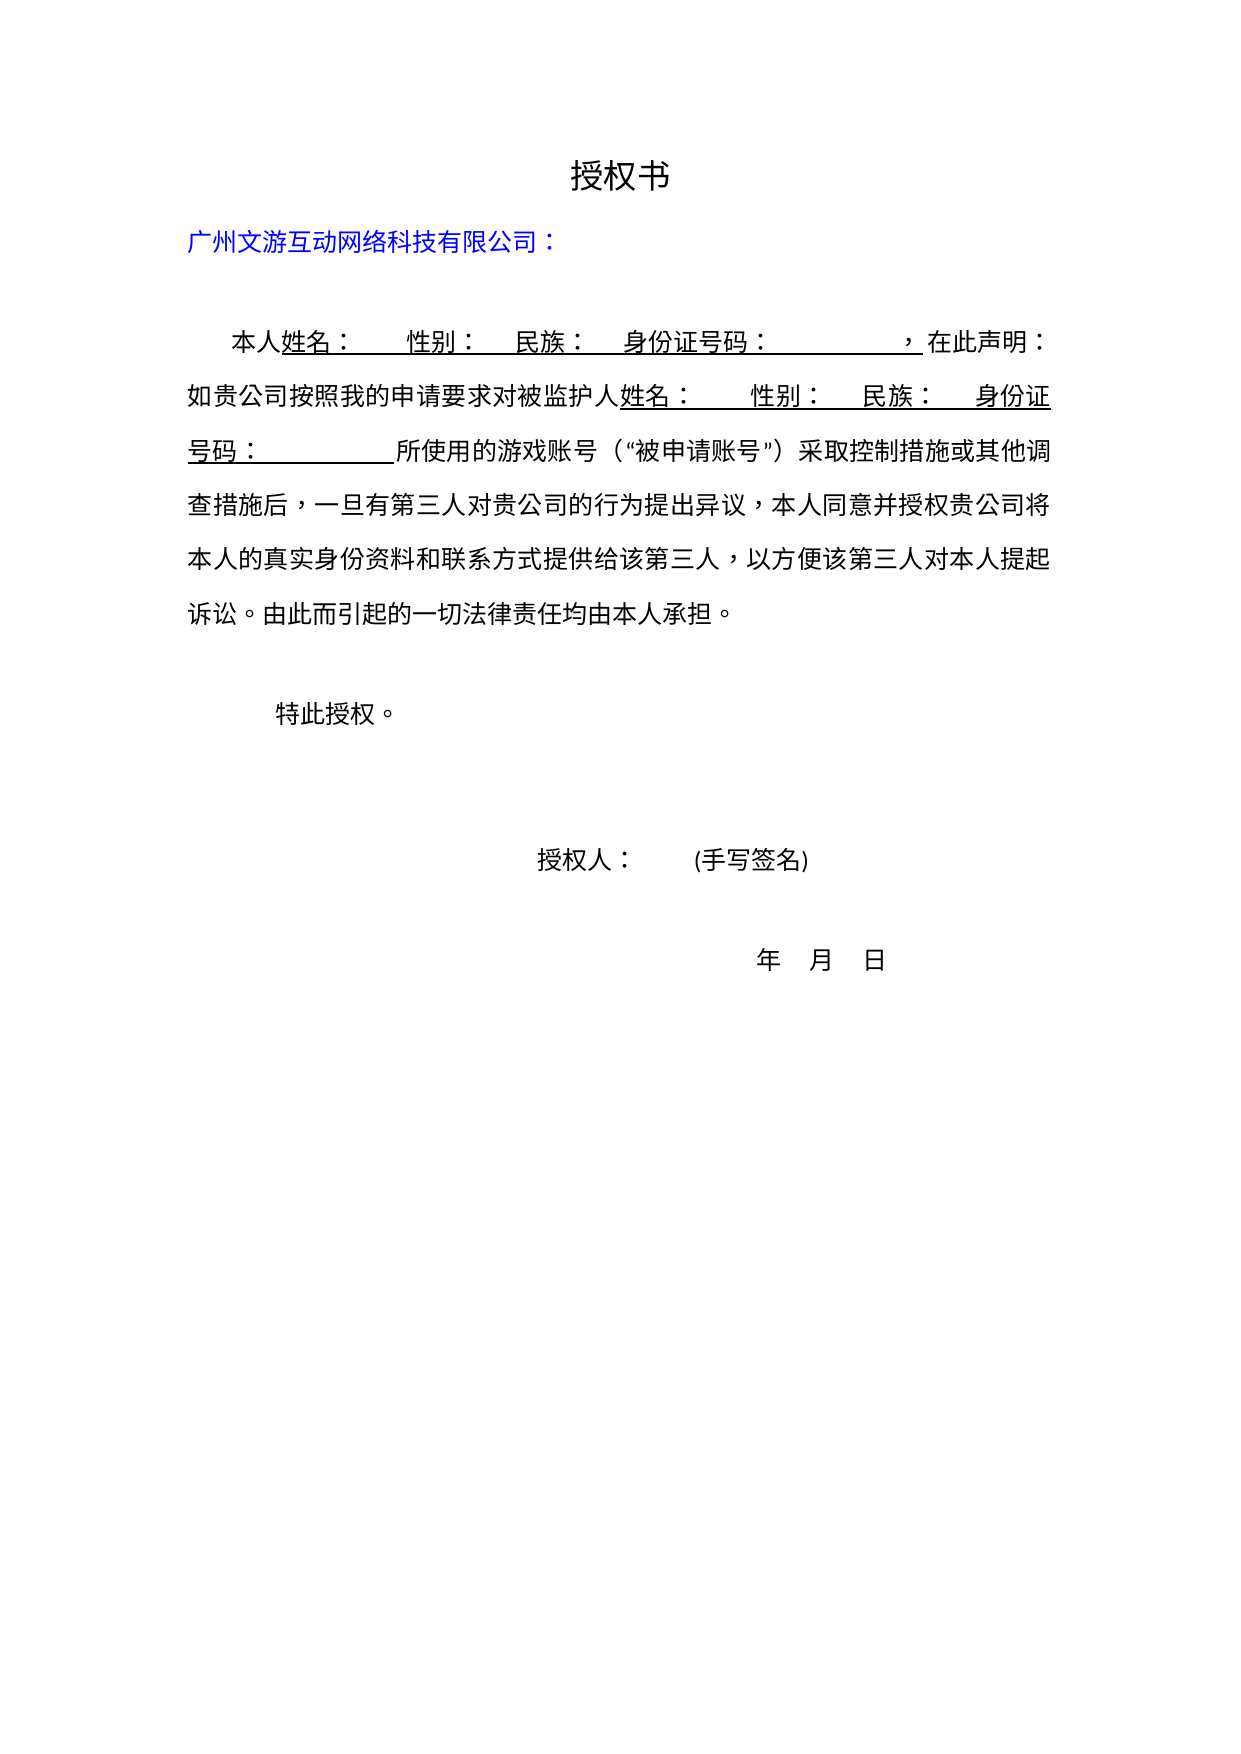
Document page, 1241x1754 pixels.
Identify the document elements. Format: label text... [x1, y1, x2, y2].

text 授权人： (手写签名) [187, 840, 1053, 876]
text 特此授权。 [187, 694, 1053, 731]
text 广州文游互动网络科技有限公司： [187, 222, 1053, 258]
text 年 月 日 [187, 940, 1053, 977]
text 本人姓名： 性别： 民族： 身份证号码： ，在此声明：如贵公司按照我的申请要求对被监护人姓名： 性别： 民族： 身份证号码： 所使用的游戏账号（“被申请账号”）采取控制措施或其他调查措施后，一旦有第三人对贵公司的行为提出异议，本人同意并授权贵公司将本人的真实身份资料和联系方式提供给该第三人，以方便该第三人对本人提起诉讼。由此而引起的一切法律责任均由本人承担。 [187, 322, 1053, 631]
text 授权书 [187, 150, 1053, 198]
